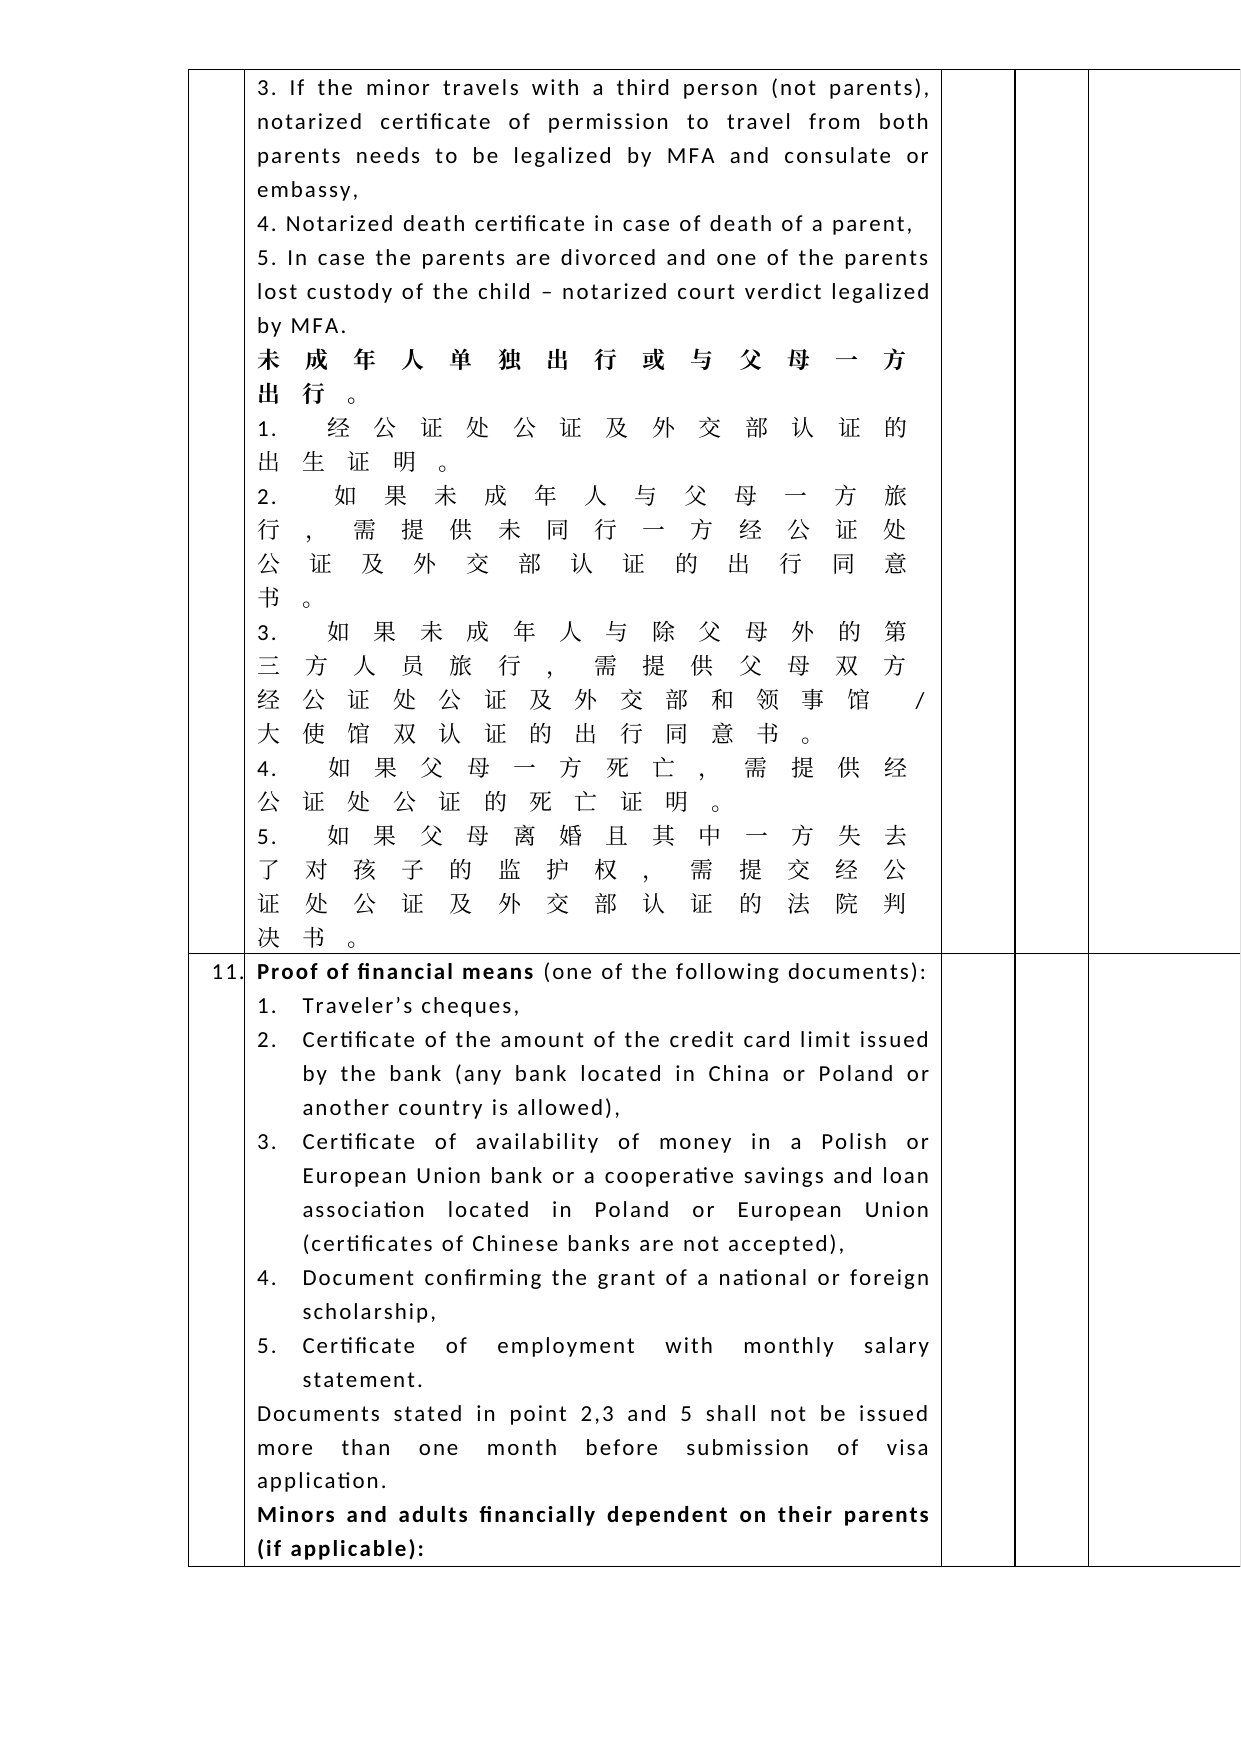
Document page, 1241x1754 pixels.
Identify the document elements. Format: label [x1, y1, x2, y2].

table_cell [245, 70, 941, 953]
table_cell [189, 70, 244, 953]
table_cell [1016, 70, 1088, 953]
table_cell [1089, 954, 1240, 1566]
table_cell [942, 70, 1014, 953]
table_cell [245, 954, 941, 1566]
table_cell [189, 954, 244, 1566]
table_cell [942, 954, 1014, 1566]
table_cell [1089, 70, 1240, 953]
table_cell [1016, 954, 1088, 1566]
